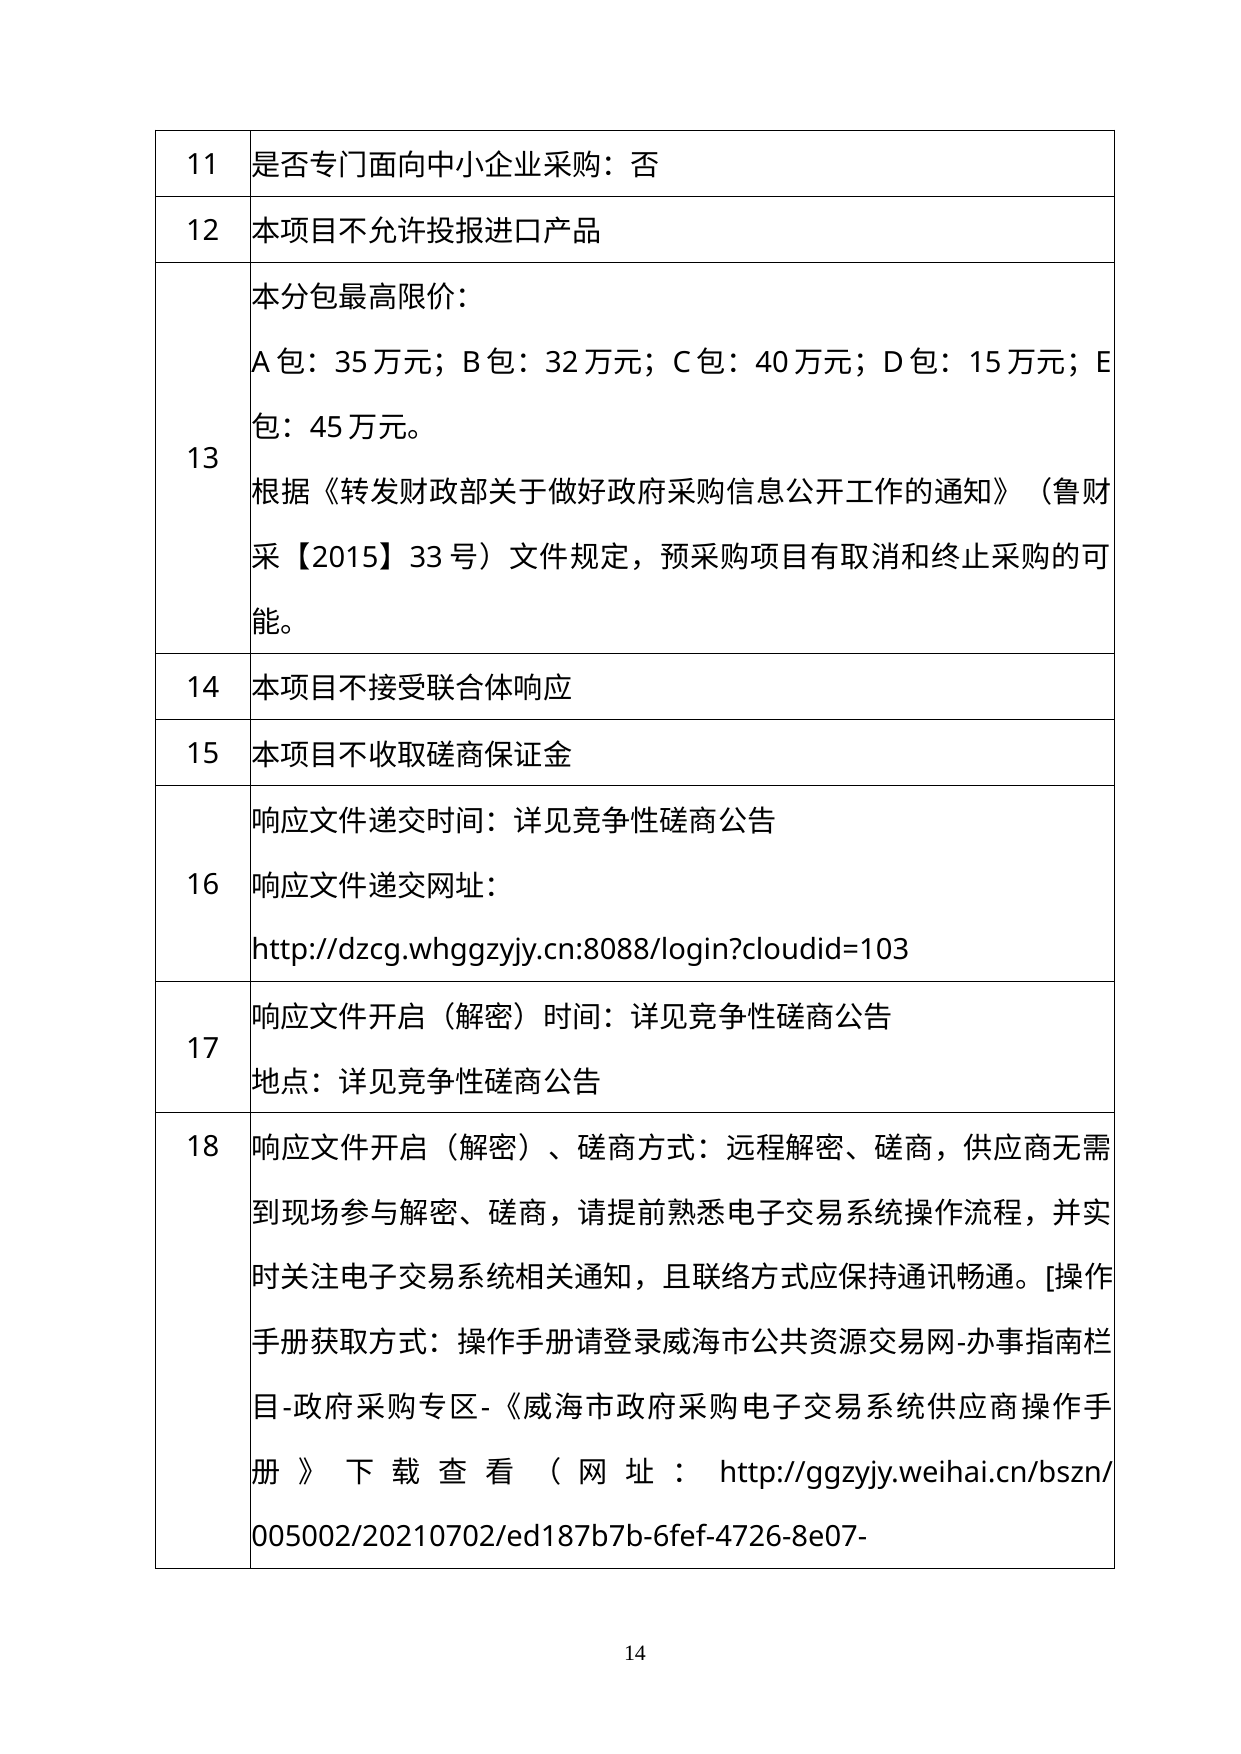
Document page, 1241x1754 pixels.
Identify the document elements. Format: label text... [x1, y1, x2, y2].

table_cell 14 [156, 654, 250, 719]
table_cell 本项目不接受联合体响应 [251, 654, 1114, 719]
table_cell 15 [156, 720, 250, 785]
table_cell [251, 1113, 1114, 1568]
table_cell 11 [156, 131, 250, 196]
table_cell 13 [156, 263, 250, 653]
table_cell 16 [156, 786, 250, 981]
table_cell 12 [156, 197, 250, 262]
table_cell 响应文件递交时间：详见竞争性磋商公告 响应文件递交网址： http://dzcg.whggzyjy.cn:8088/login?cloudid=103 [251, 786, 1114, 981]
table_cell 本项目不允许投报进口产品 [251, 197, 1114, 262]
table_cell 18 [156, 1113, 250, 1568]
table_cell 本分包最高限价： A包：35万元；B包：32万元；C包：40万元；D包：15万元；E包：45万元。 根据《转发财政部关于做好政府采购信息公开工作的通知》（鲁财采【2015】33号）文件规定，预采购项目有取消和终止采购的可能。 [251, 263, 1114, 653]
table_cell 响应文件开启（解密）时间：详见竞争性磋商公告 地点：详见竞争性磋商公告 [251, 982, 1114, 1112]
table_cell 17 [156, 982, 250, 1112]
table_cell 本项目不收取磋商保证金 [251, 720, 1114, 785]
table_cell 是否专门面向中小企业采购：否 [251, 131, 1114, 196]
